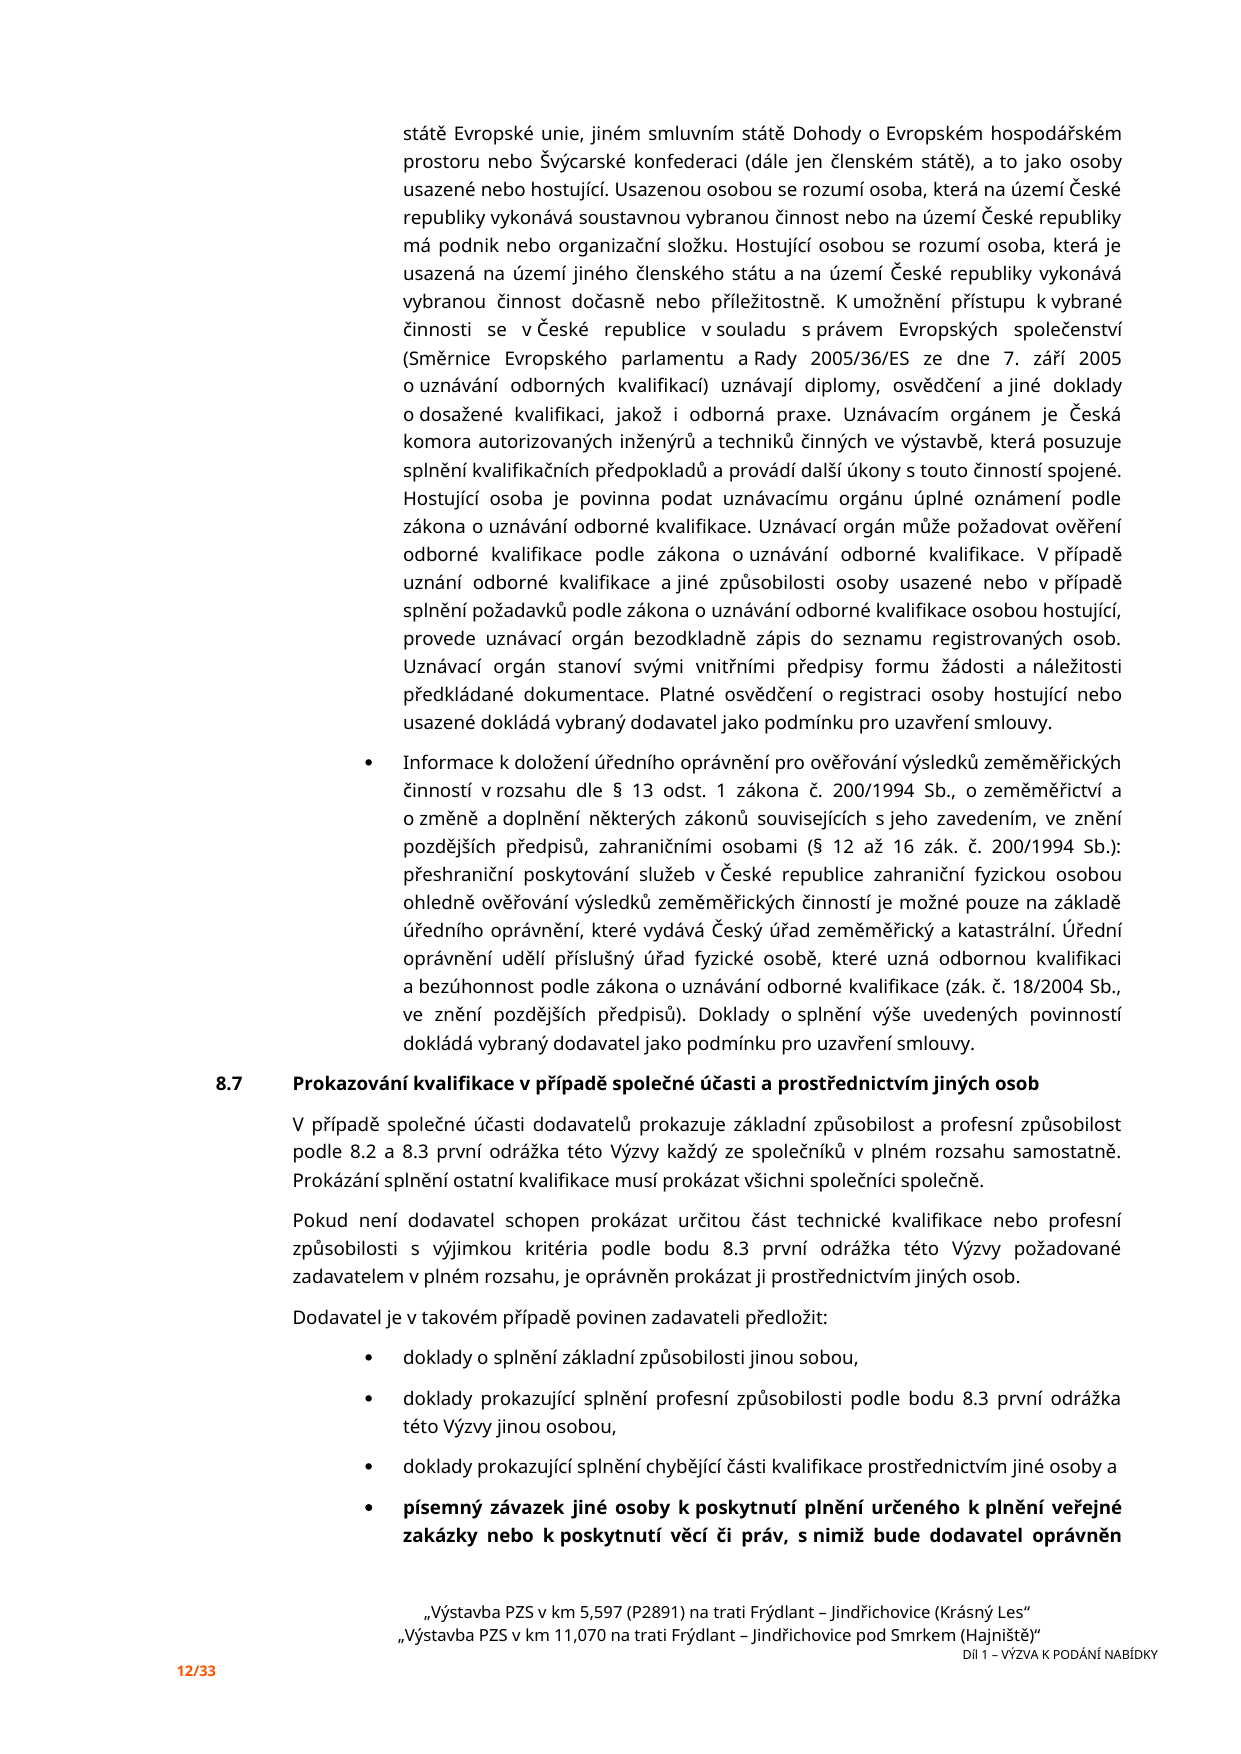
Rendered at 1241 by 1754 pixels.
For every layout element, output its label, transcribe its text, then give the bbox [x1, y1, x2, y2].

text V případě společné účasti dodavatelů prokazuje základní způsobilost a profesní způsobilost podle 8.2 a 8.3 první odrážka této Výzvy každý ze společníků v plném rozsahu samostatně. Prokázání splnění ostatní kvalifikace musí prokázat všichni společníci společně. [292, 1111, 1122, 1192]
list doklady prokazující splnění chybějící části kvalifikace prostřednictvím jiné osoby a [365, 1453, 1122, 1479]
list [365, 121, 1122, 734]
list doklady prokazující splnění profesní způsobilosti podle bodu 8.3 první odrážka této Výzvy jinou osobou, [365, 1385, 1122, 1438]
list doklady o splnění základní způsobilosti jinou sobou, [365, 1344, 1122, 1370]
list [365, 1494, 1122, 1548]
text Dodavatel je v takovém případě povinen zadavateli předložit: [292, 1304, 1122, 1329]
text Pokud není dodavatel schopen prokázat určitou část technické kvalifikace nebo profesní způsobilosti s výjimkou kritéria podle bodu 8.3 první odrážka této Výzvy požadované zadavatelem v plném rozsahu, je oprávněn prokázat ji prostřednictvím jiných osob. [292, 1207, 1122, 1289]
list Informace k doložení úředního oprávnění pro ověřování výsledků zeměměřických činností v rozsahu dle § 13 odst. 1 zákona č. 200/1994 Sb., o zeměměřictví a o změně a doplnění některých zákonů souvisejících s jeho zavedením, ve znění pozdějších předpisů, zahraničními osobami (§ 12 až 16 zák. č. 200/1994 Sb.): přeshraniční poskytování služeb v České republice zahraniční fyzickou osobou ohledně ověřování výsledků zeměměřických činností je možné pouze na základě úředního oprávnění, které vydává Český úřad zeměměřický a katastrální. Úřední oprávnění udělí příslušný úřad fyzické osobě, které uzná odbornou kvalifikaci a bezúhonnost podle zákona o uznávání odborné kvalifikace (zák. č. 18/2004 Sb., ve znění pozdějších předpisů). Doklady o splnění výše uvedených povinností dokládá vybraný dodavatel jako podmínku pro uzavření smlouvy. [365, 749, 1122, 1055]
text Prokazování kvalifikace v případě společné účasti a prostřednictvím jiných osob [216, 1070, 1122, 1096]
